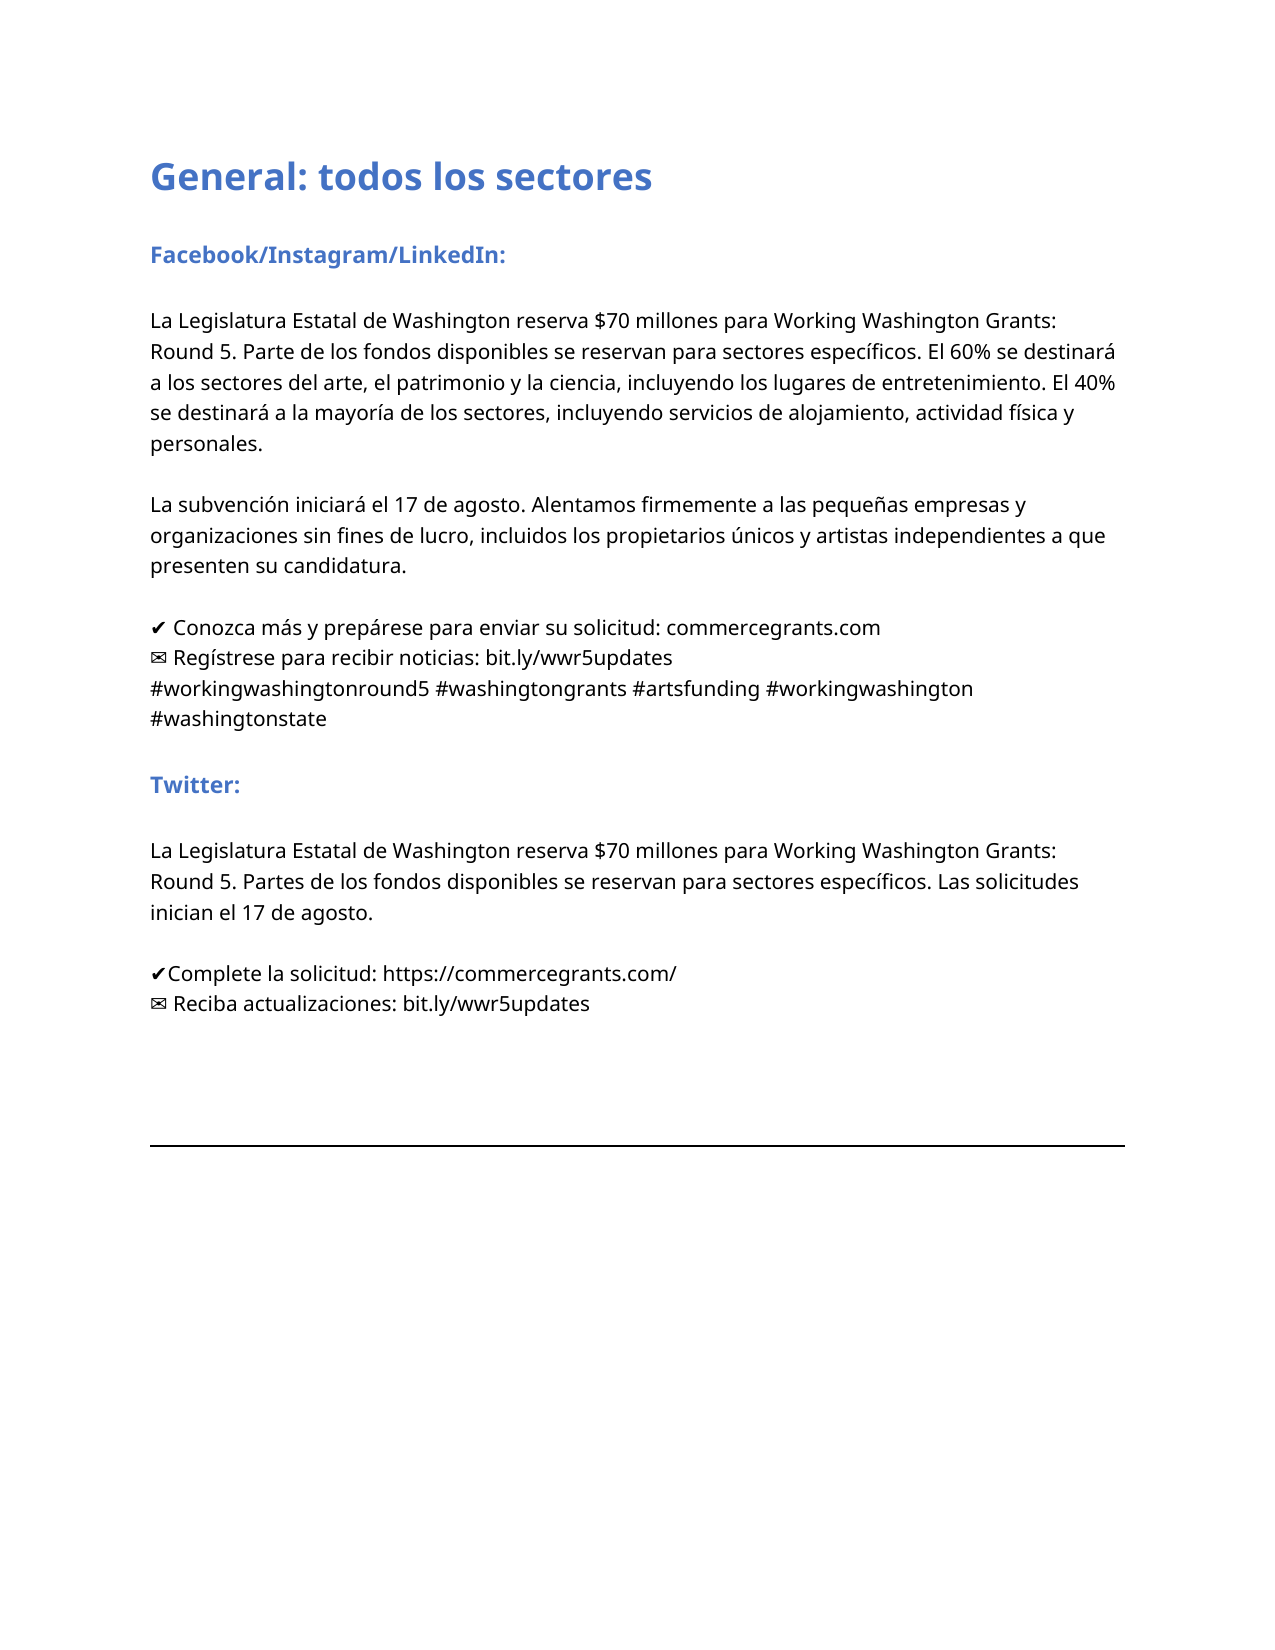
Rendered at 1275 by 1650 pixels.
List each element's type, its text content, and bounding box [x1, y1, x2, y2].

text #workingwashingtonround5 #washingtongrants #artsfunding #workingwashington #washingtonstate [150, 674, 1125, 733]
text General: todos los sectores [150, 150, 1125, 201]
text ✉ Regístrese para recibir noticias: bit.ly/wwr5updates [150, 643, 1125, 672]
text Twitter: [150, 769, 1125, 800]
text ✔️Complete la solicitud: https://commercegrants.com/ [150, 959, 1125, 987]
text ✉️ Reciba actualizaciones: bit.ly/wwr5updates [150, 989, 1125, 1018]
text Facebook/Instagram/LinkedIn: [150, 239, 1125, 270]
text ✔️ Conozca más y prepárese para enviar su solicitud: commercegrants.com [150, 613, 1125, 641]
text La Legislatura Estatal de Washington reserva $70 millones para Working Washington Grants: Round 5. Partes de los fondos disponibles se reservan para sectores específicos. Las solicitudes inician el 17 de agosto. [150, 836, 1125, 926]
text La subvención iniciará el 17 de agosto. Alentamos firmemente a las pequeñas empresas y organizaciones sin fines de lucro, incluidos los propietarios únicos y artistas independientes a que presenten su candidatura. [150, 490, 1137, 580]
text La Legislatura Estatal de Washington reserva $70 millones para Working Washington Grants: Round 5. Parte de los fondos disponibles se reservan para sectores específicos. El 60% se destinará a los sectores del arte, el patrimonio y la ciencia, incluyendo los lugares de entretenimiento. El 40% se destinará a la mayoría de los sectores, incluyendo servicios de alojamiento, actividad física y personales. [150, 306, 1125, 457]
